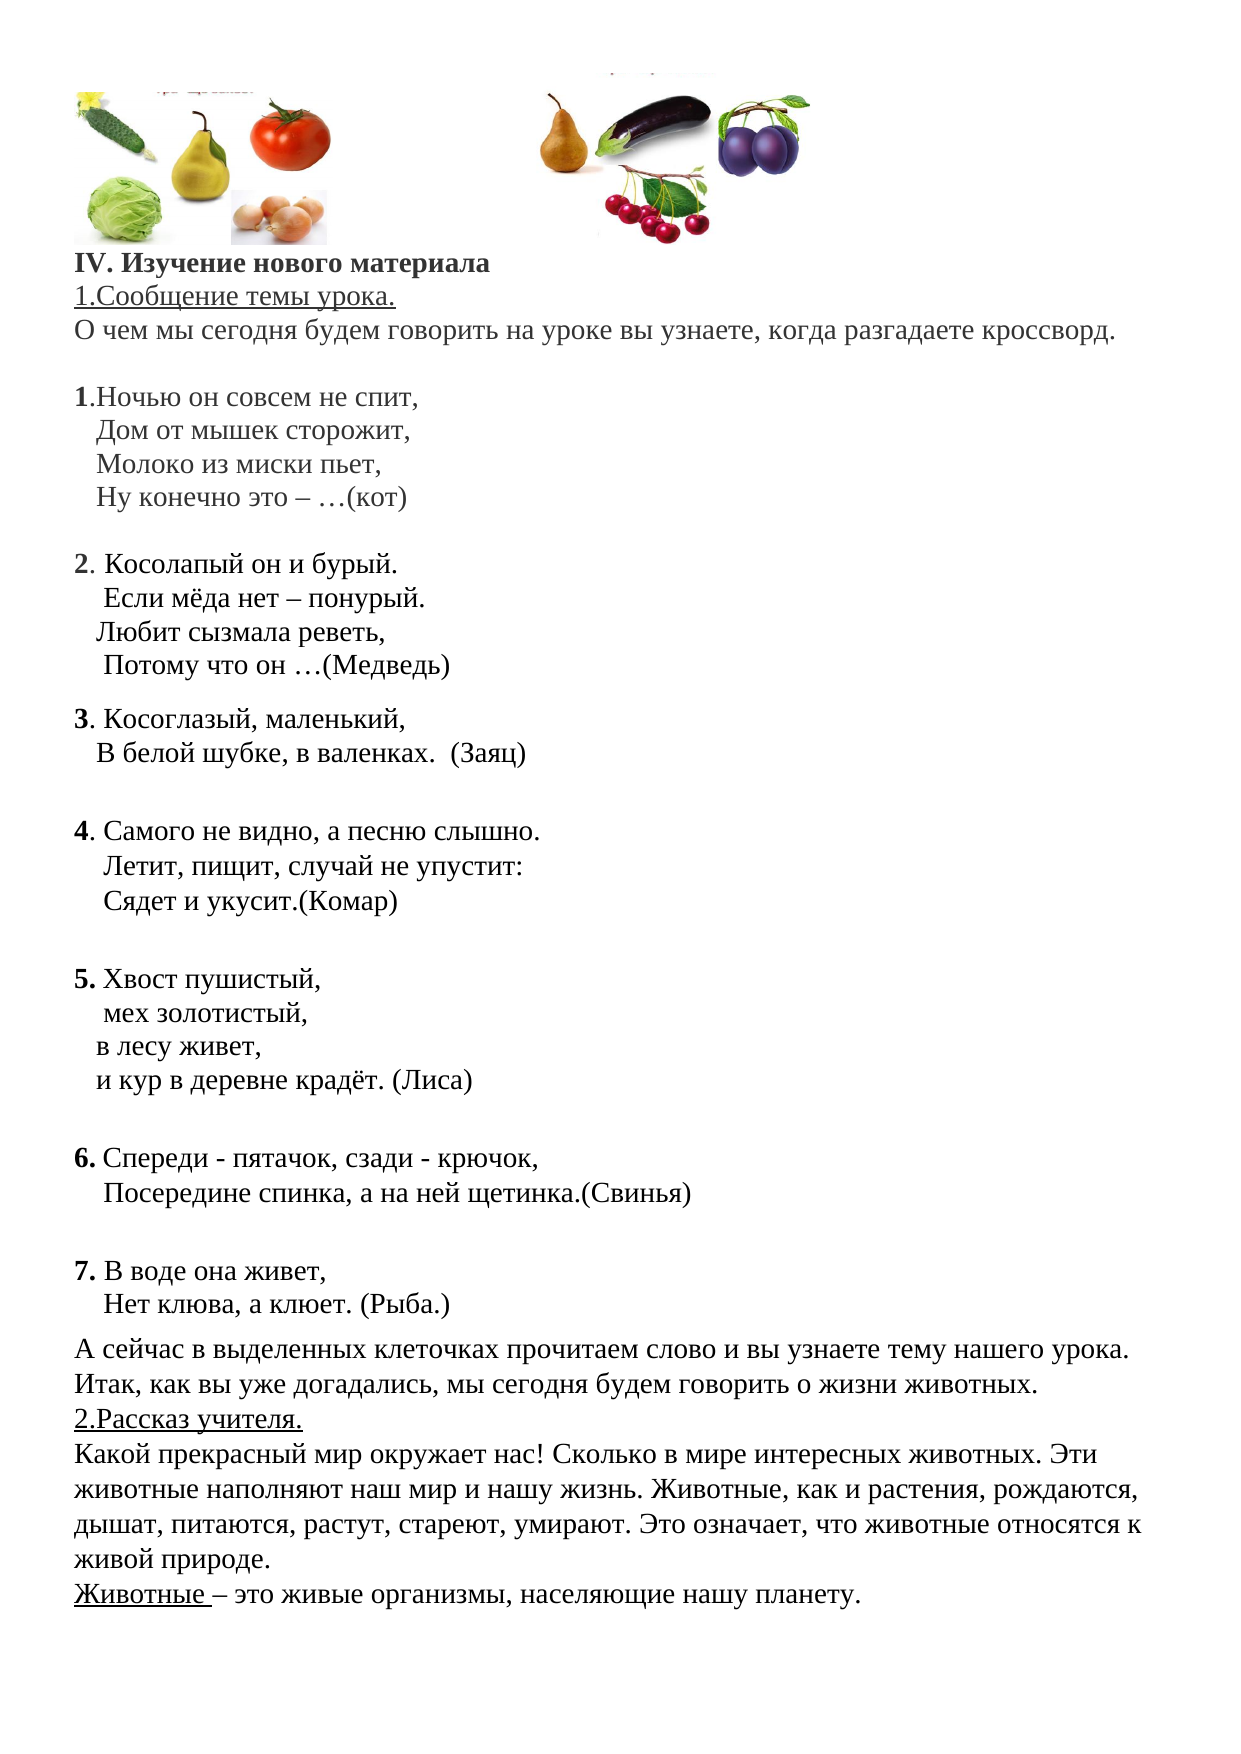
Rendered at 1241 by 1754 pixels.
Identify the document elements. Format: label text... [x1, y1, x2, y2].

text 4. Самого не видно, а песню слышно. Летит, пищит, случай не упустит: Сядет и укусит.(Комар) [74, 812, 1152, 917]
list IV. Изучение нового материала 1.Сообщение темы урока. О чем мы сегодня будем говорить на уроке вы узнаете, когда разгадаете кроссворд. [395, 245, 1152, 345]
list 2. Косолапый он и бурый. Если мёда нет – понурый. Любит сызмала реветь, Потому что он …(Медведь) [386, 547, 1152, 681]
text 6. Спереди - пятачок, сзади - крючок, Посередине спинка, а на ней щетинка.(Свинья) [74, 1138, 1152, 1208]
text В белой шубке, в валенках. (Заяц) [74, 735, 1152, 769]
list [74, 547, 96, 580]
text и кур в деревне крадёт. (Лиса) [74, 1062, 1152, 1095]
list 1.Ночью он совсем не спит, Дом от мышек сторожит, Молоко из миски пьет, Ну конечно это – …(кот) [74, 379, 1152, 513]
text 5. Хвост пушистый, [74, 961, 1152, 995]
text Нет клюва, а клюет. (Рыба.) [74, 1286, 1152, 1320]
text 3. Косоглазый, маленький, [96, 702, 1152, 735]
text в лесу живет, [74, 1028, 1152, 1062]
text мех золотистый, [74, 995, 1152, 1028]
text А сейчас в выделенных клеточках прочитаем слово и вы узнаете тему нашего урока. Итак, как вы уже догадались, мы сегодня будем говорить о жизни животных. 2.Рассказ учителя. Какой прекрасный мир окружает нас! Сколько в мире интересных животных. Эти животные наполняют наш мир и нашу жизнь. Животные, как и растения, рождаются, дышат, питаются, растут, стареют, умирают. Это означает, что животные относятся к живой природе. Животные – это живые организмы, населяющие нашу планету. [74, 1329, 1152, 1609]
text 7. В воде она живет, [74, 1253, 1152, 1286]
